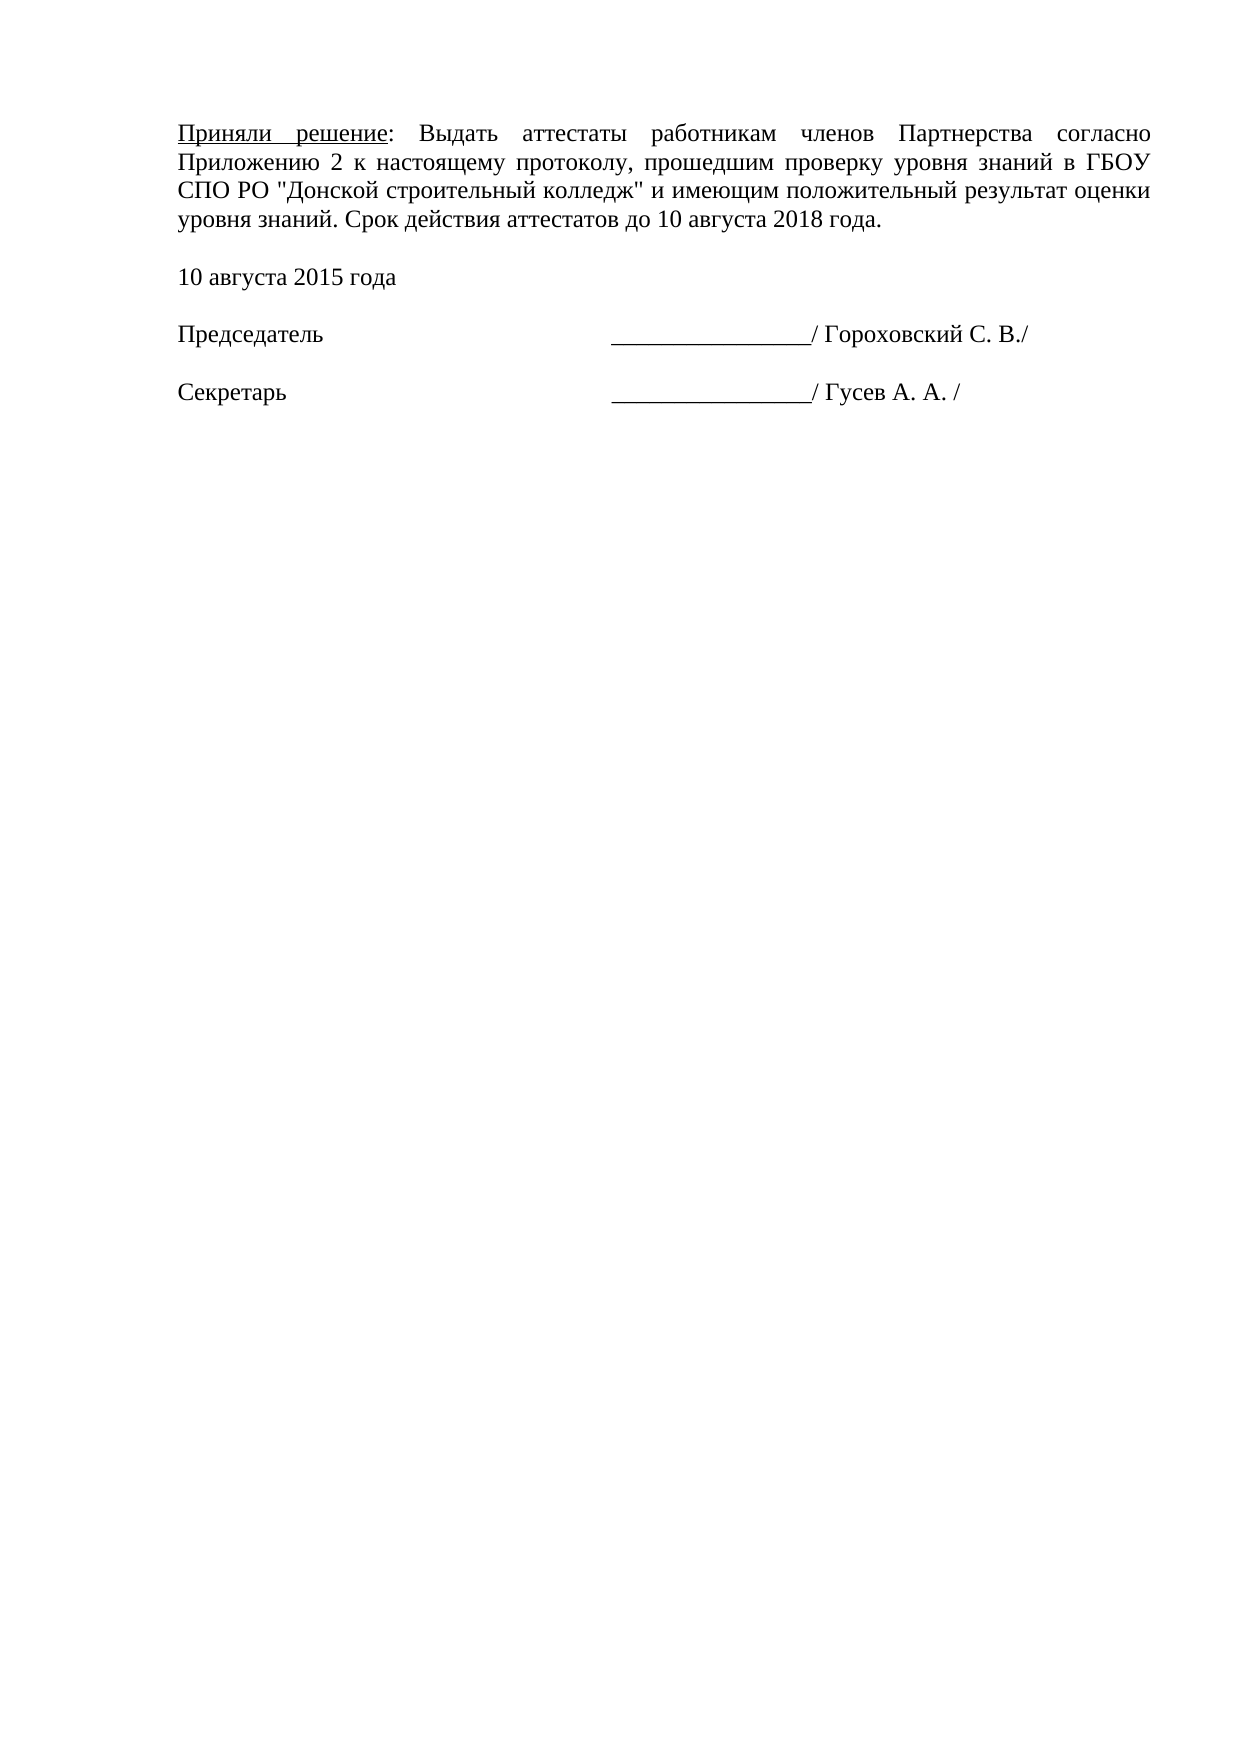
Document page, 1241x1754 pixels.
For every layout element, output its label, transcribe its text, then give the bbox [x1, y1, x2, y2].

text Приняли решение: Выдать аттестаты работникам членов Партнерства согласно Приложению 2 к настоящему протоколу, прошедшим проверку уровня знаний в ГБОУ СПО РО "Донской строительный колледж" и имеющим положительный результат оценки уровня знаний. Срок действия аттестатов до 10 августа 2018 года. [177, 118, 1152, 233]
text Председатель ________________/ Гороховский С. В. / [177, 319, 1152, 348]
text Секретарь ________________/ Гусев А. А. / [177, 377, 1152, 406]
text 10 августа 2015 года [177, 262, 1152, 291]
